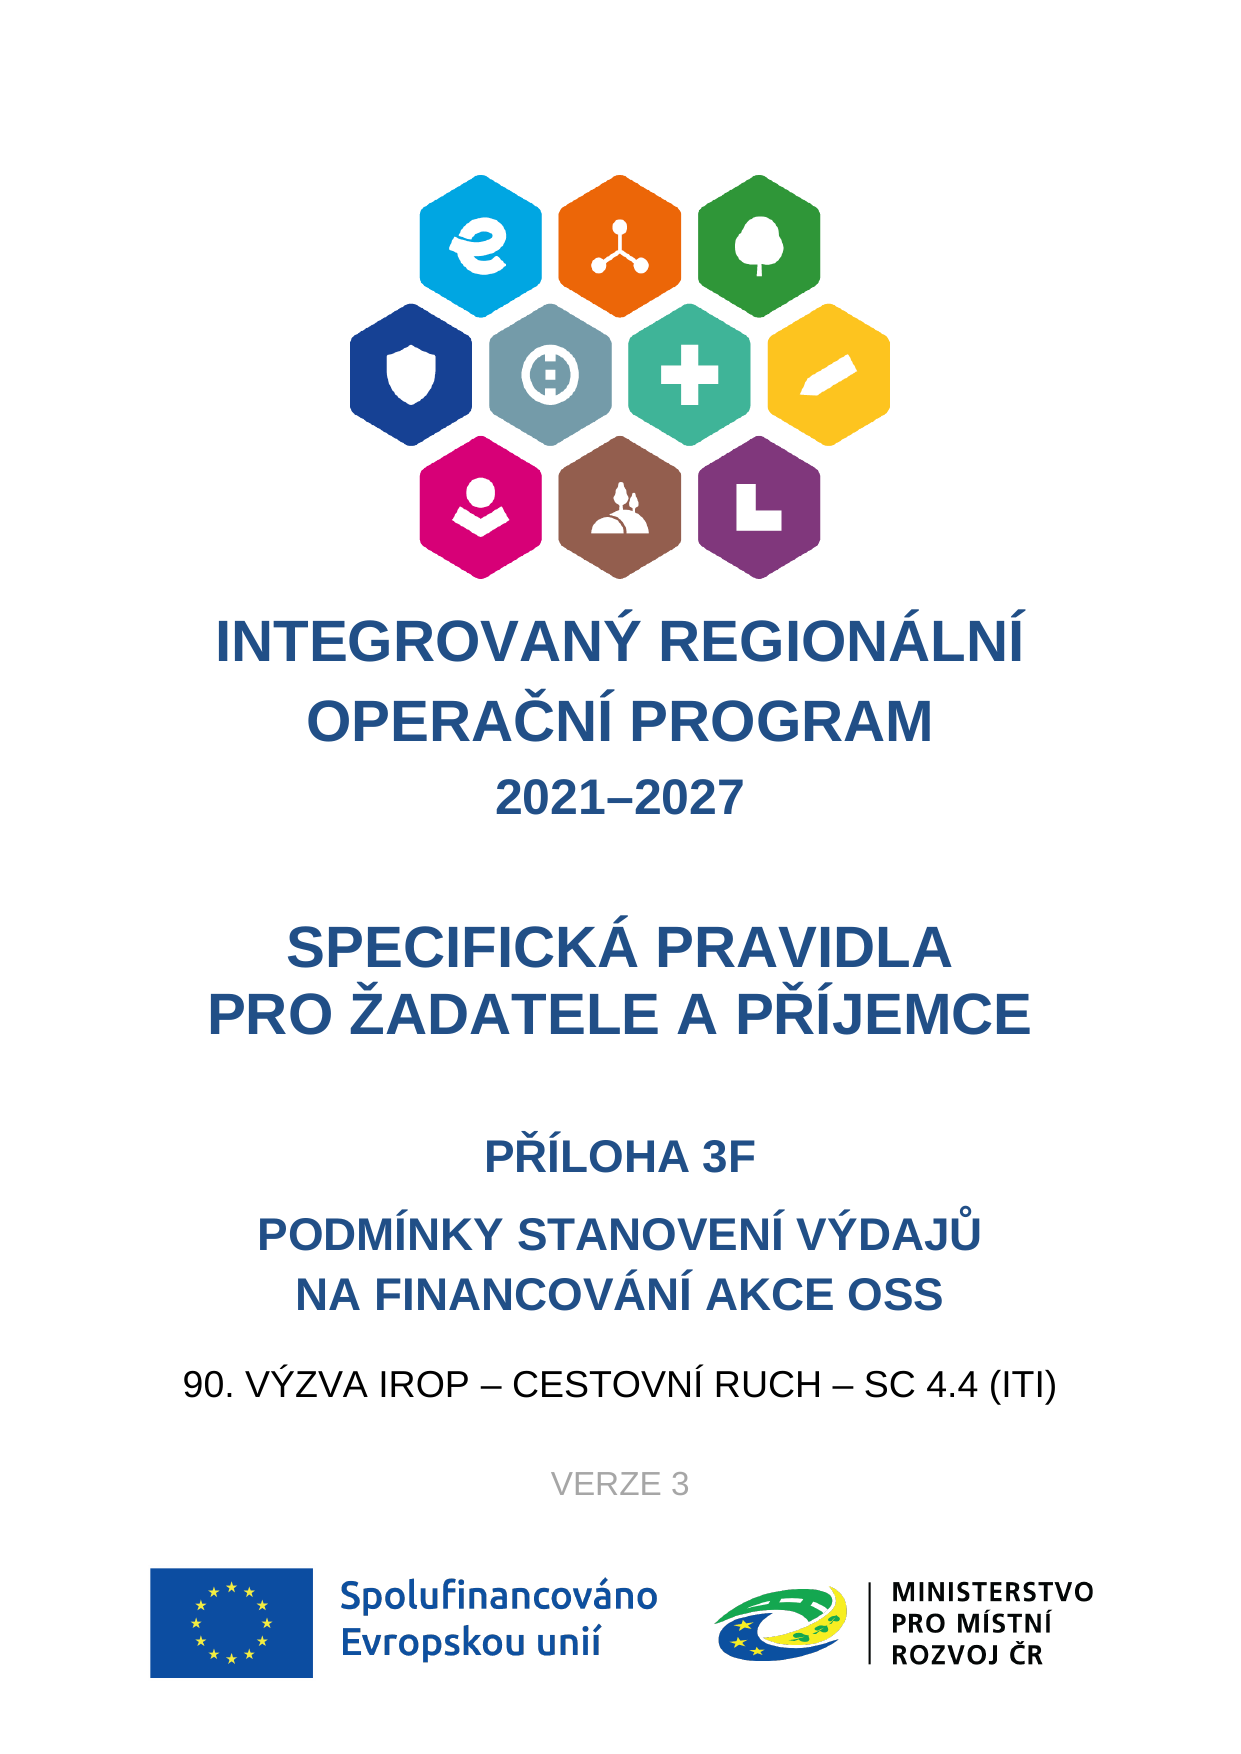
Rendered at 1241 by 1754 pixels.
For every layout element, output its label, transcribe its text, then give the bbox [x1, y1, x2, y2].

picture [323, 158, 916, 607]
text verze 3 [148, 1464, 1093, 1503]
text SPECIFICKÁ PRAVIDLA PRO ŽADATELE A PŘÍJEMCE [148, 913, 1093, 1047]
text 90. výzva IROP – CESTOVNÍ RUCH – SC 4.4 (ITI) [148, 1362, 1093, 1406]
picture [147, 1565, 1093, 1681]
text 2021–2027 [148, 768, 1093, 825]
text PodMÍNKY STAnovení výdajů na financování akce OSS [148, 1207, 1093, 1320]
text PŘÍLOHA 3F [148, 1129, 1093, 1182]
